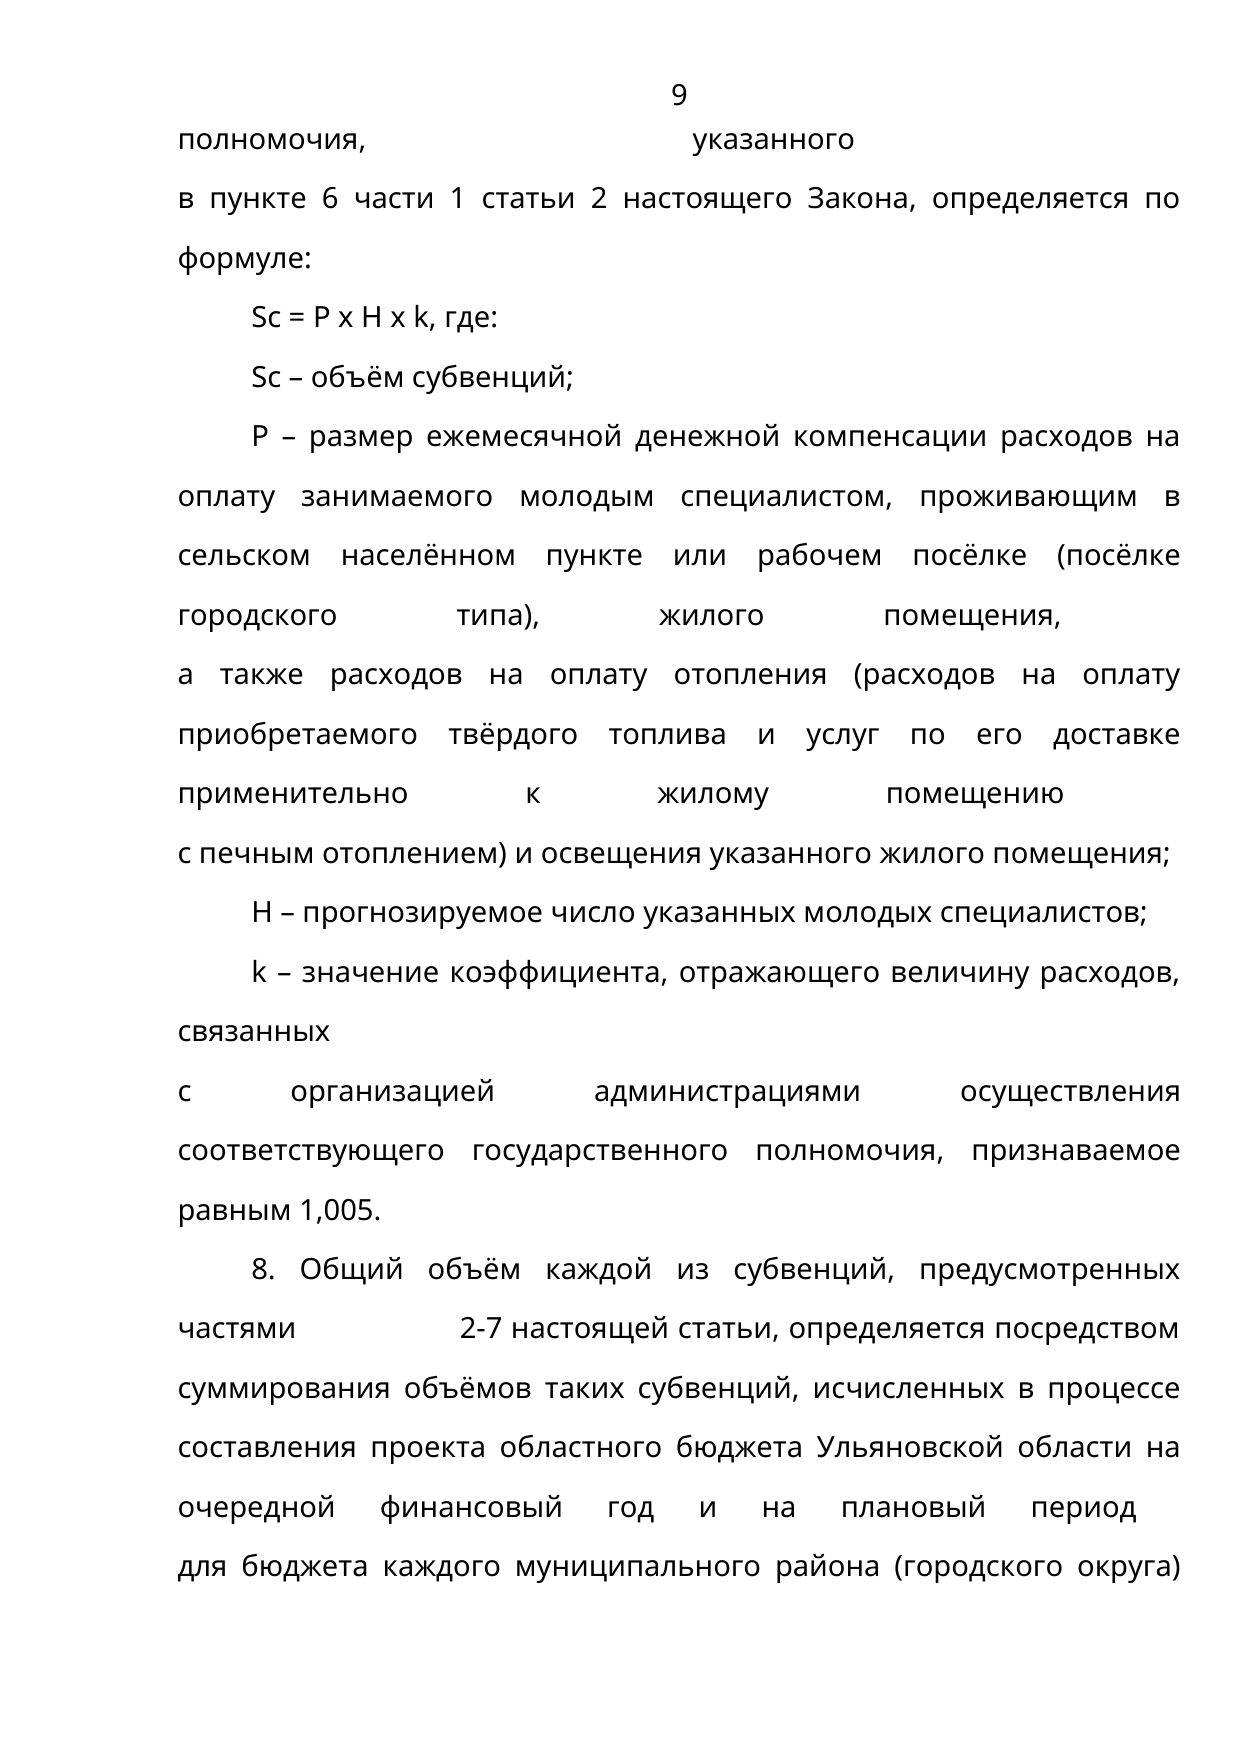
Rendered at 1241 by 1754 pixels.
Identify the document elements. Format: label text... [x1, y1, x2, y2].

text Sc = P х H х k, где: [177, 297, 1181, 336]
text k – значение коэффициента, отражающего величину расходов, связанных с организацией администрациями осуществления соответствующего государственного полномочия, признаваемое равным 1,005. [177, 951, 1181, 1228]
text Р – размер ежемесячной денежной компенсации расходов на оплату занимаемого молодым специалистом, проживающим в сельском населённом пункте или рабочем посёлке (посёлке городского типа), жилого помещения, а также расходов на оплату отопления (расходов на оплату приобретаемого твёрдого топлива и услуг по его доставке применительно к жилому помещению с печным отоплением) и освещения указанного жилого помещения; [177, 416, 1181, 872]
text Sc – объём субвенций; [177, 356, 1181, 396]
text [177, 118, 1181, 277]
text H – прогнозируемое число указанных молодых специалистов; [177, 891, 1181, 931]
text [177, 1248, 1181, 1585]
